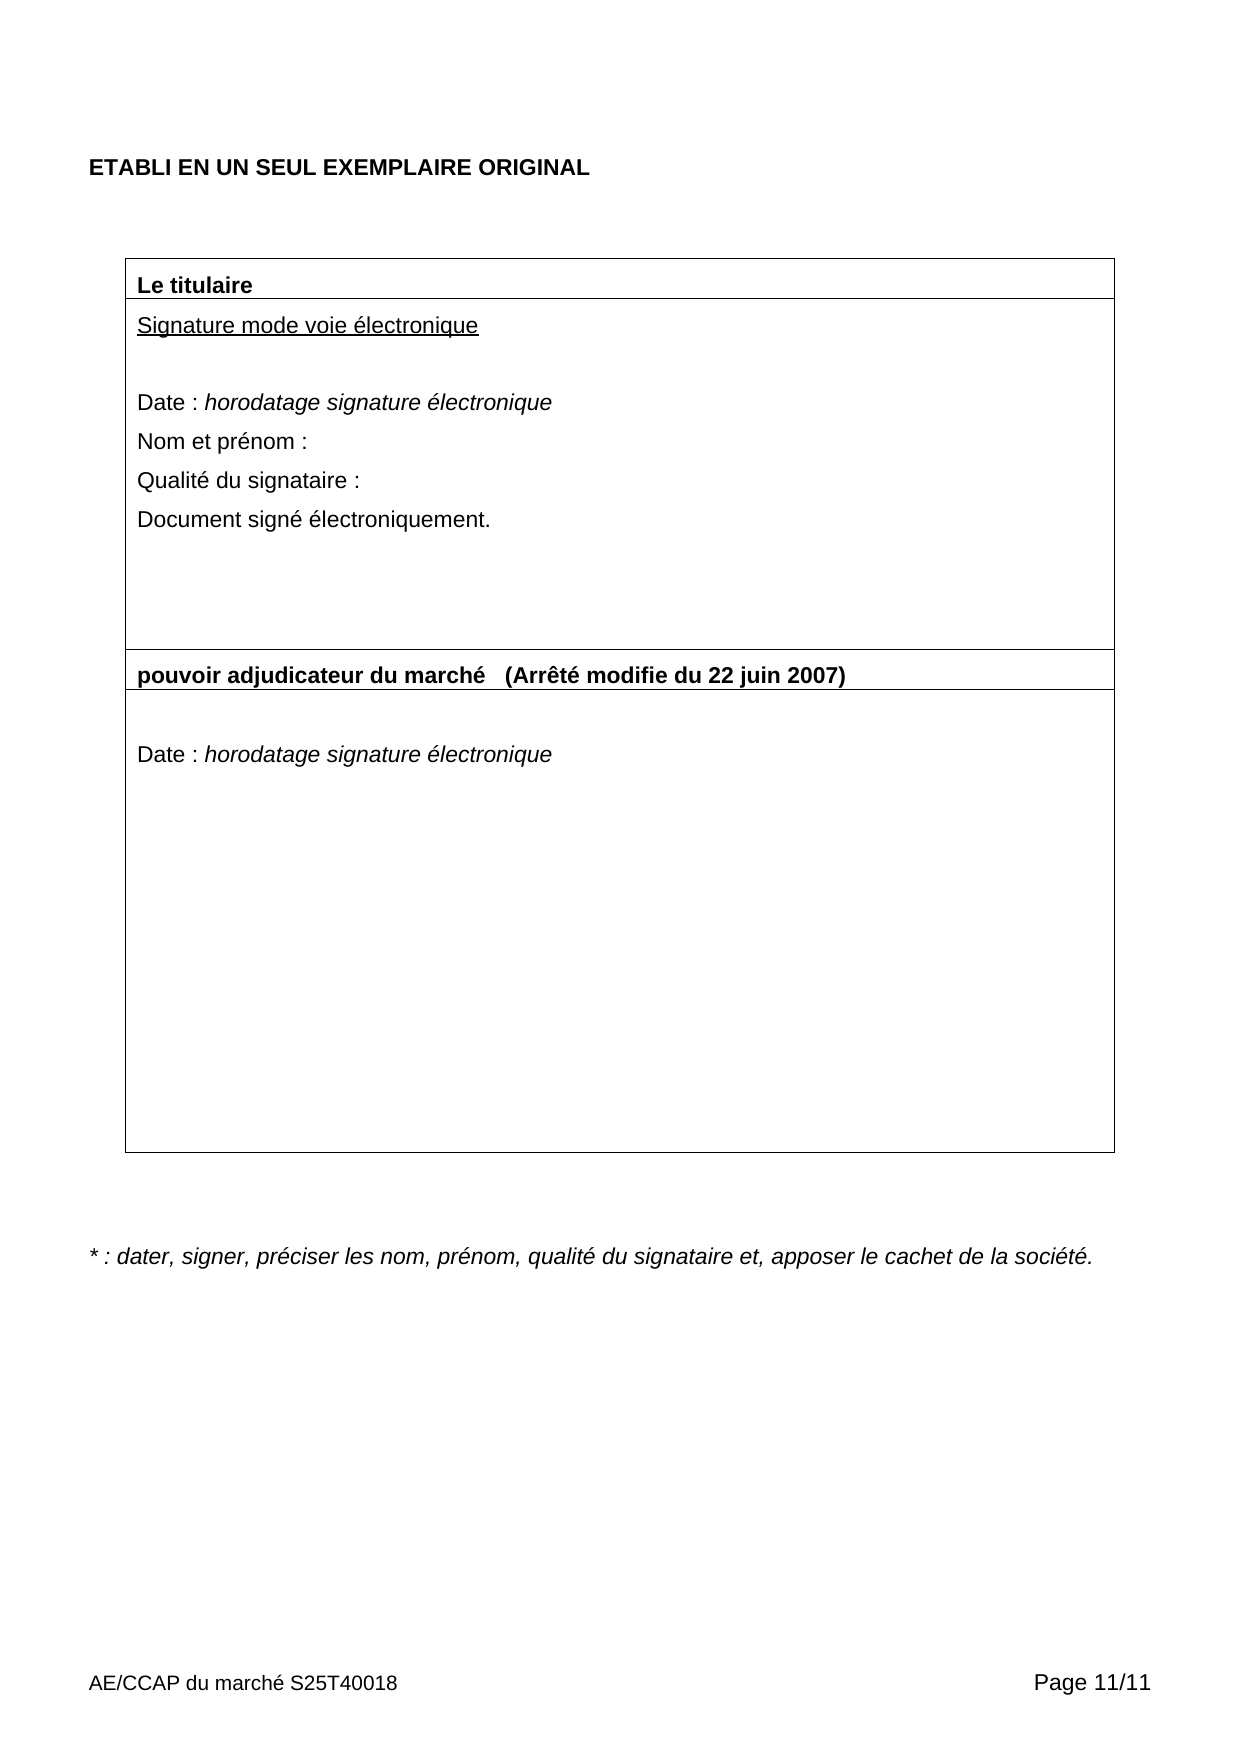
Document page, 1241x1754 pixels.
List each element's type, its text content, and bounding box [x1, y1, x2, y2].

table_cell Date : horodatage signature électronique [126, 690, 1114, 1152]
text * : dater, signer, préciser les nom, prénom, qualité du signataire et, apposer le cachet de la société. [89, 1243, 1152, 1269]
table_cell Signature mode voie électronique Date : horodatage signature électronique Nom et prénom : Qualité du signataire : Document signé électroniquement. [126, 299, 1114, 649]
table_cell pouvoir adjudicateur du marché (Arrêté modifie du 22 juin 2007) [126, 650, 1114, 689]
text ETABLI EN UN SEUL EXEMPLAIRE ORIGINAL [89, 154, 1152, 181]
table_header Le titulaire [126, 259, 1114, 298]
